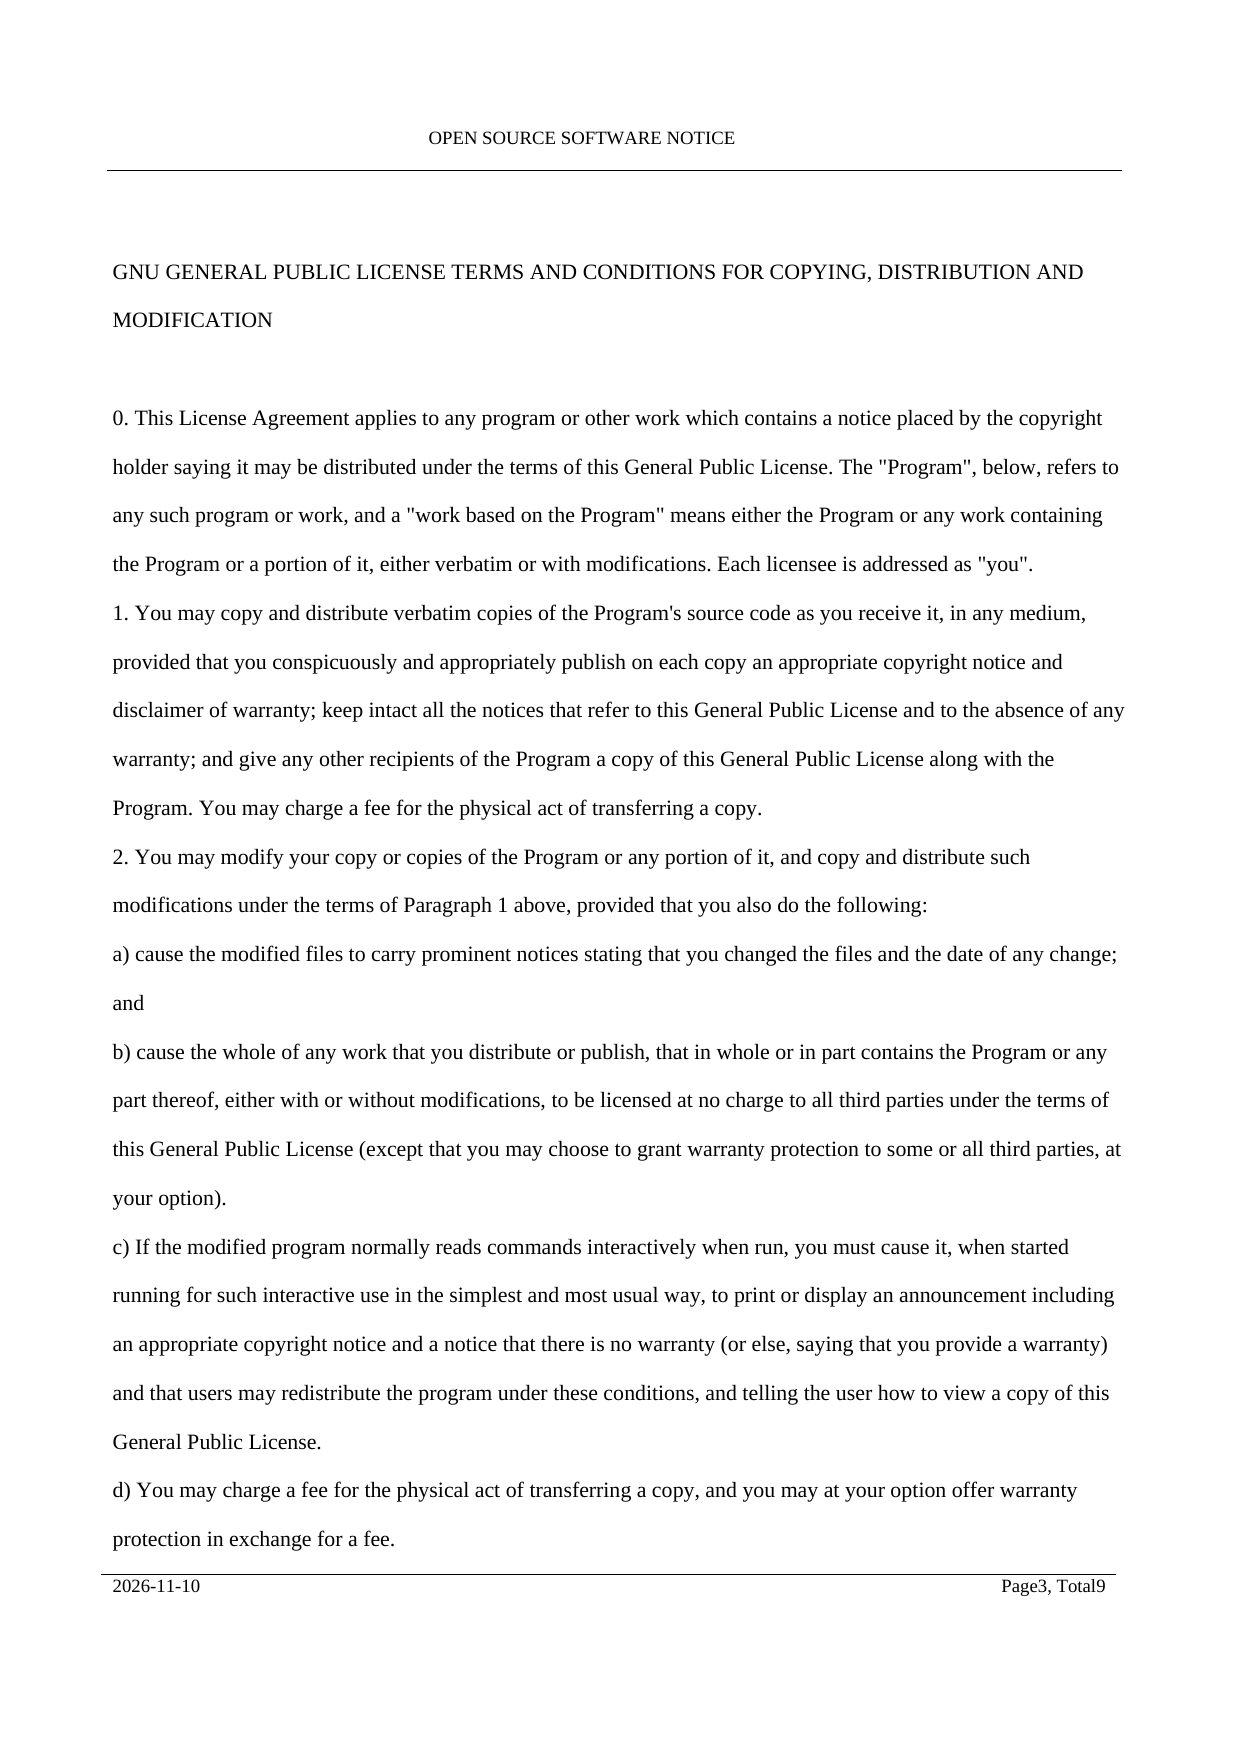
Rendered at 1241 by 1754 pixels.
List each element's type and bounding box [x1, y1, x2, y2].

text [112, 206, 1128, 1555]
